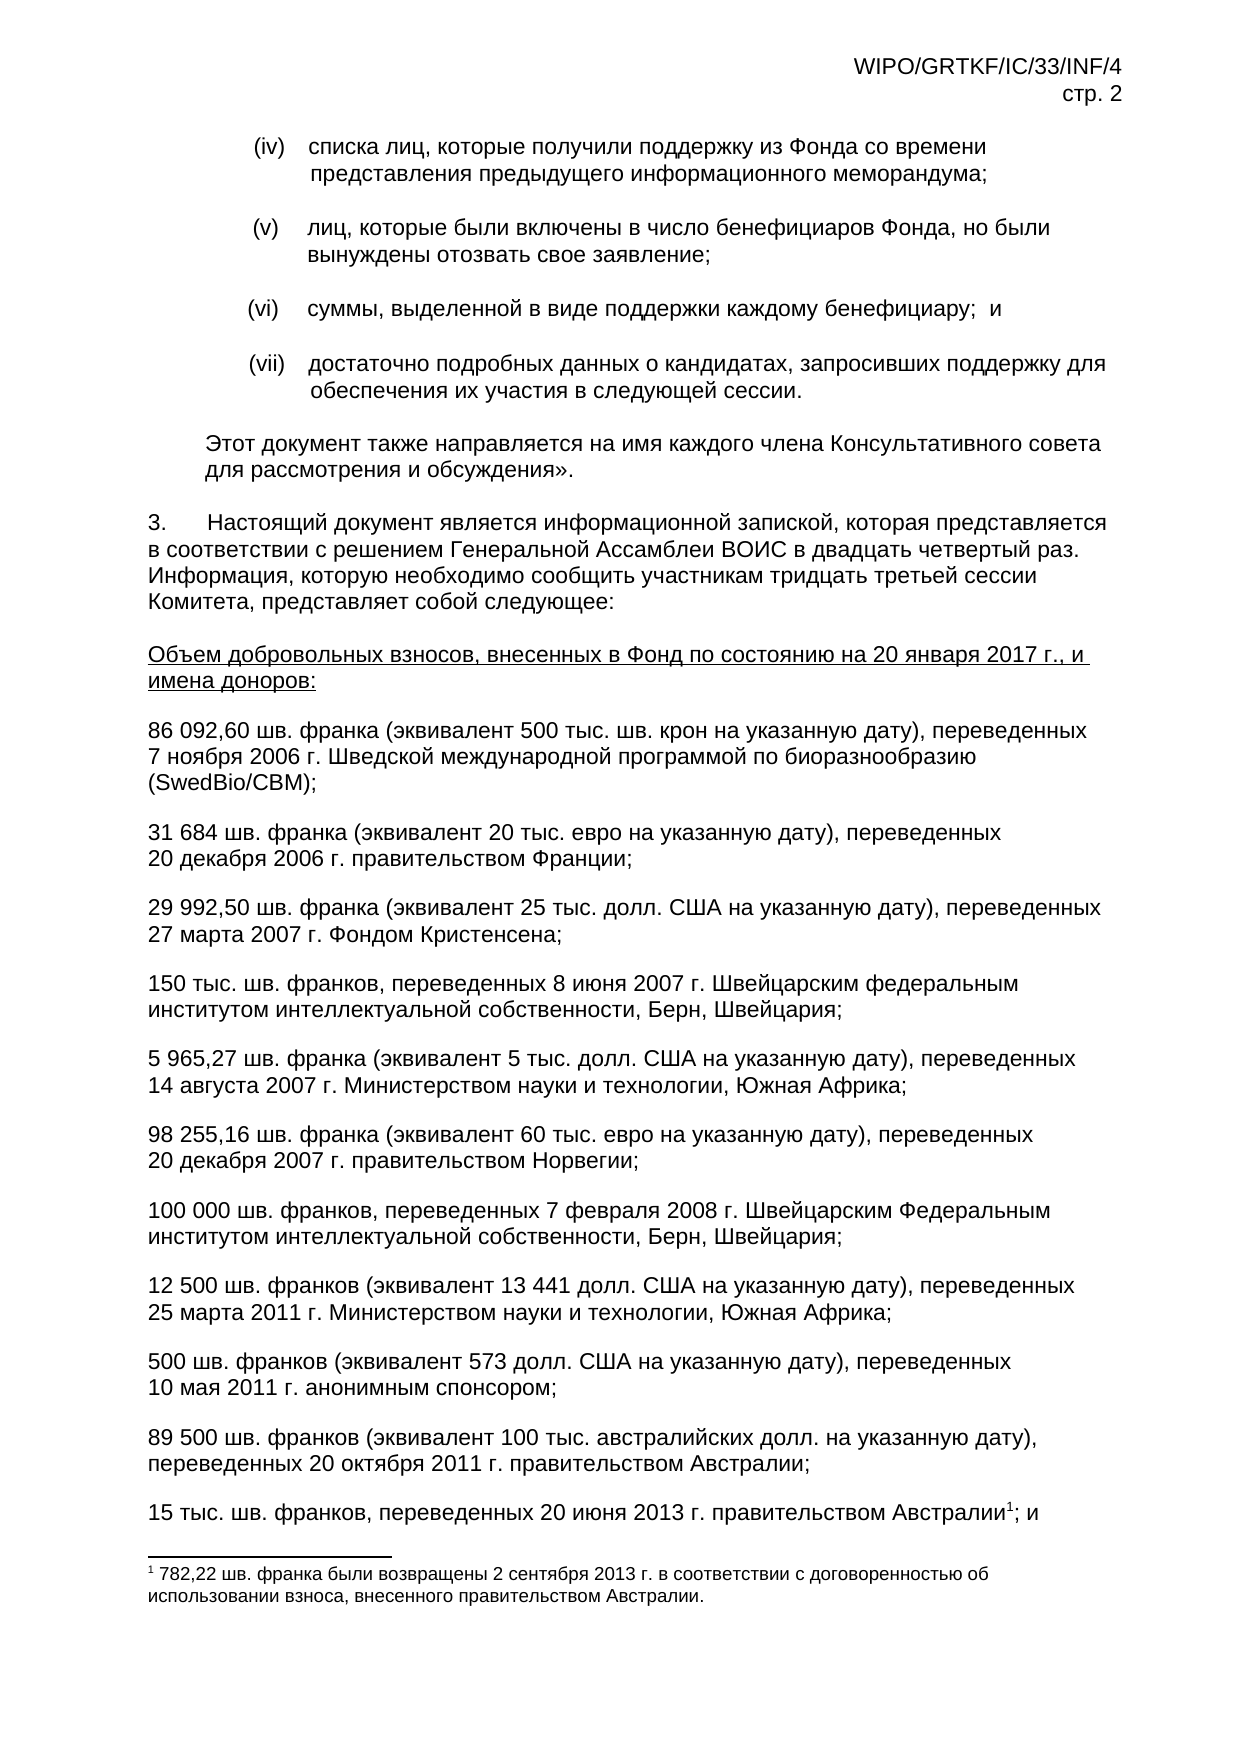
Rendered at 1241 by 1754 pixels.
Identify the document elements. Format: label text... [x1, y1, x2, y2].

text 98 255,16 шв. франка (эквивалент 60 тыс. евро на указанную дату), переведенных 20 декабря 2007 г. правительством Норвегии; [148, 1121, 1122, 1174]
list суммы, выделенной в виде поддержки каждому бенефициару; и [279, 295, 1122, 322]
list лиц, которые были включены в число бенефициаров Фонда, но были вынуждены отозвать свое заявление; [279, 213, 1122, 268]
text 12 500 шв. франков (эквивалент 13 441 долл. США на указанную дату), переведенных 25 марта 2011 г. Министерством науки и технологии, Южная Африка; [148, 1272, 1122, 1325]
list достаточно подробных данных о кандидатах, запросивших поддержку для обеспечения их участия в следующей сессии. [285, 349, 1122, 403]
text 100 000 шв. франков, переведенных 7 февраля 2008 г. Швейцарским Федеральным институтом интеллектуальной собственности, Берн, Швейцария; [148, 1197, 1122, 1249]
text 86 092,60 шв. франка (эквивалент 500 тыс. шв. крон на указанную дату), переведенных 7 ноября 2006 г. Шведской международной программой по биоразнообразию (SwedBio/CBM); [148, 717, 1122, 796]
text Этот документ также направляется на имя каждого члена Консультативного совета для рассмотрения и обсуждения». [205, 430, 1122, 483]
text Настоящий документ является информационной запиской, которая представляется в соответствии с решением Генеральной Ассамблеи ВОИС в двадцать четвертый раз. Информация, которую необходимо сообщить участникам тридцать третьей сессии Комитета, представляет собой следующее: [148, 509, 1122, 614]
text 89 500 шв. франков (эквивалент 100 тыс. австралийских долл. на указанную дату), переведенных 20 октября 2011 г. правительством Австралии; [148, 1423, 1122, 1476]
text 5 965,27 шв. франка (эквивалент 5 тыс. долл. США на указанную дату), переведенных 14 августа 2007 г. Министерством науки и технологии, Южная Африка; [148, 1045, 1122, 1098]
text 150 тыс. шв. франков, переведенных 8 июня 2007 г. Швейцарским федеральным институтом интеллектуальной собственности, Берн, Швейцария; [148, 970, 1122, 1022]
text 15 тыс. шв. франков, переведенных 20 июня 2013 г. правительством Австралии; и [148, 1499, 1122, 1526]
list списка лиц, которые получили поддержку из Фонда со времени представления предыдущего информационного меморандума; [285, 132, 1122, 186]
text 29 992,50 шв. франка (эквивалент 25 тыс. долл. США на указанную дату), переведенных 27 марта 2007 г. Фондом Кристенсена; [148, 894, 1122, 947]
text 500 шв. франков (эквивалент 573 долл. США на указанную дату), переведенных 10 мая 2011 г. анонимным спонсором; [148, 1348, 1122, 1401]
text 31 684 шв. франка (эквивалент 20 тыс. евро на указанную дату), переведенных 20 декабря 2006 г. правительством Франции; [148, 818, 1122, 871]
text Объем добровольных взносов, внесенных в Фонд по состоянию на 20 января 2017 г., и имена доноров: [148, 641, 1122, 694]
